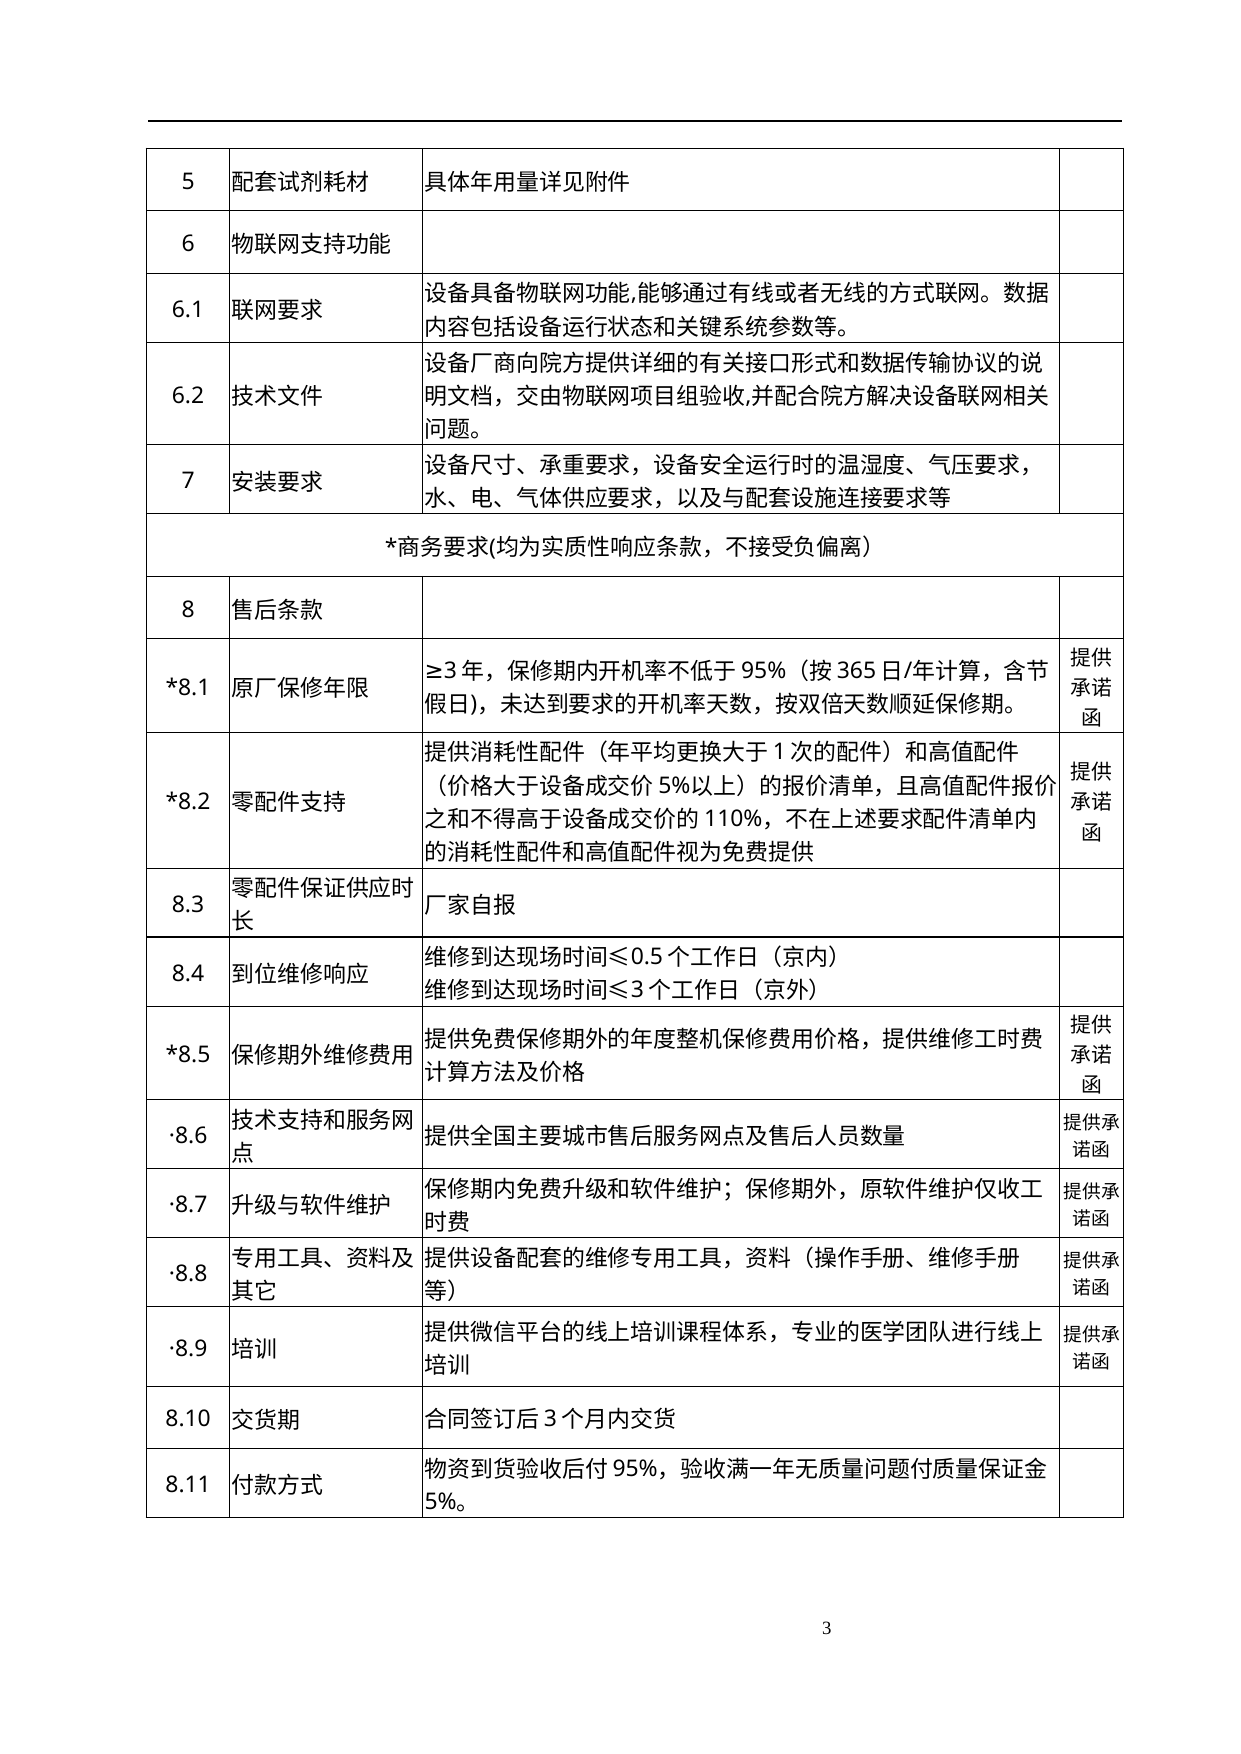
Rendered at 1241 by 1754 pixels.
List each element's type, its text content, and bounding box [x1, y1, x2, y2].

table_cell 售后条款 [230, 577, 422, 638]
table_cell 设备具备物联网功能,能够通过有线或者无线的方式联网。数据内容包括设备运行状态和关键系统参数等。 [423, 274, 1059, 342]
table_cell ·8.9 [147, 1307, 229, 1386]
table_cell 8 [147, 577, 229, 638]
table_cell 原厂保修年限 [230, 639, 422, 732]
table_cell 到位维修响应 [230, 938, 422, 1006]
table_cell 技术支持和服务网点 [230, 1100, 422, 1168]
table_cell 专用工具、资料及其它 [230, 1238, 422, 1306]
table_cell 配套试剂耗材 [230, 149, 422, 210]
table_cell *8.5 [147, 1007, 229, 1099]
table_cell 提供承诺函 [1060, 733, 1123, 867]
table_cell 7 [147, 445, 229, 513]
table_cell 设备尺寸、承重要求，设备安全运行时的温湿度、气压要求，水、电、气体供应要求，以及与配套设施连接要求等 [423, 445, 1059, 513]
table_cell 具体年用量详见附件 [423, 149, 1059, 210]
table_cell 联网要求 [230, 274, 422, 342]
table_cell 6.1 [147, 274, 229, 342]
table_cell 5 [147, 149, 229, 210]
table_cell [1060, 211, 1123, 273]
table_cell 8.11 [147, 1449, 229, 1517]
table_cell 6.2 [147, 343, 229, 444]
table_cell [423, 211, 1059, 273]
table_cell [1060, 1387, 1123, 1448]
table_cell 维修到达现场时间≤0.5个工作日（京内） 维修到达现场时间≤3个工作日（京外） [423, 938, 1059, 1006]
table_cell 保修期外维修费用 [230, 1007, 422, 1099]
table_cell ·8.7 [147, 1169, 229, 1237]
table_cell [1060, 869, 1123, 936]
table_cell [1060, 445, 1123, 513]
table_cell [1060, 274, 1123, 342]
table_cell 提供承诺函 [1060, 1307, 1123, 1386]
table_cell ≥3年，保修期内开机率不低于95%（按365日/年计算，含节假日)，未达到要求的开机率天数，按双倍天数顺延保修期。 [423, 639, 1059, 732]
table_cell 交货期 [230, 1387, 422, 1448]
table_cell 升级与软件维护 [230, 1169, 422, 1237]
table_cell [1060, 343, 1123, 444]
table_cell 物联网支持功能 [230, 211, 422, 273]
table_cell 提供承诺函 [1060, 1100, 1123, 1168]
table_cell 付款方式 [230, 1449, 422, 1517]
table_cell ·8.8 [147, 1238, 229, 1306]
table_cell 提供承诺函 [1060, 1238, 1123, 1306]
table_cell [1060, 938, 1123, 1006]
table_cell 提供承诺函 [1060, 1169, 1123, 1237]
table_cell 物资到货验收后付95%，验收满一年无质量问题付质量保证金5%。 [423, 1449, 1059, 1517]
table_cell 保修期内免费升级和软件维护；保修期外，原软件维护仅收工时费 [423, 1169, 1059, 1237]
table_cell 提供免费保修期外的年度整机保修费用价格，提供维修工时费计算方法及价格 [423, 1007, 1059, 1099]
table_cell 安装要求 [230, 445, 422, 513]
table_cell [1060, 1449, 1123, 1517]
table_cell 8.4 [147, 938, 229, 1006]
table_cell 8.10 [147, 1387, 229, 1448]
table_cell 8.3 [147, 869, 229, 936]
table_cell *8.2 [147, 733, 229, 867]
table_cell [423, 577, 1059, 638]
table_cell *商务要求(均为实质性响应条款，不接受负偏离） [147, 514, 1123, 576]
table_cell 厂家自报 [423, 869, 1059, 936]
table_cell 合同签订后3个月内交货 [423, 1387, 1059, 1448]
table_cell *8.1 [147, 639, 229, 732]
table_cell 提供消耗性配件（年平均更换大于1次的配件）和高值配件（价格大于设备成交价5%以上）的报价清单，且高值配件报价之和不得高于设备成交价的110%，不在上述要求配件清单内的消耗性配件和高值配件视为免费提供 [423, 733, 1059, 867]
table_cell 培训 [230, 1307, 422, 1386]
table_cell 设备厂商向院方提供详细的有关接口形式和数据传输协议的说明文档，交由物联网项目组验收,并配合院方解决设备联网相关问题。 [423, 343, 1059, 444]
table_cell 提供设备配套的维修专用工具，资料（操作手册、维修手册等） [423, 1238, 1059, 1306]
table_cell [1060, 149, 1123, 210]
table_cell 零配件支持 [230, 733, 422, 867]
table_cell 提供承诺函 [1060, 639, 1123, 732]
table_cell 提供全国主要城市售后服务网点及售后人员数量 [423, 1100, 1059, 1168]
table_cell 技术文件 [230, 343, 422, 444]
table_cell 提供微信平台的线上培训课程体系，专业的医学团队进行线上培训 [423, 1307, 1059, 1386]
table_cell 6 [147, 211, 229, 273]
table_cell 零配件保证供应时长 [230, 869, 422, 936]
table_cell 提供承诺函 [1060, 1007, 1123, 1099]
table_cell [1060, 577, 1123, 638]
table_cell ·8.6 [147, 1100, 229, 1168]
